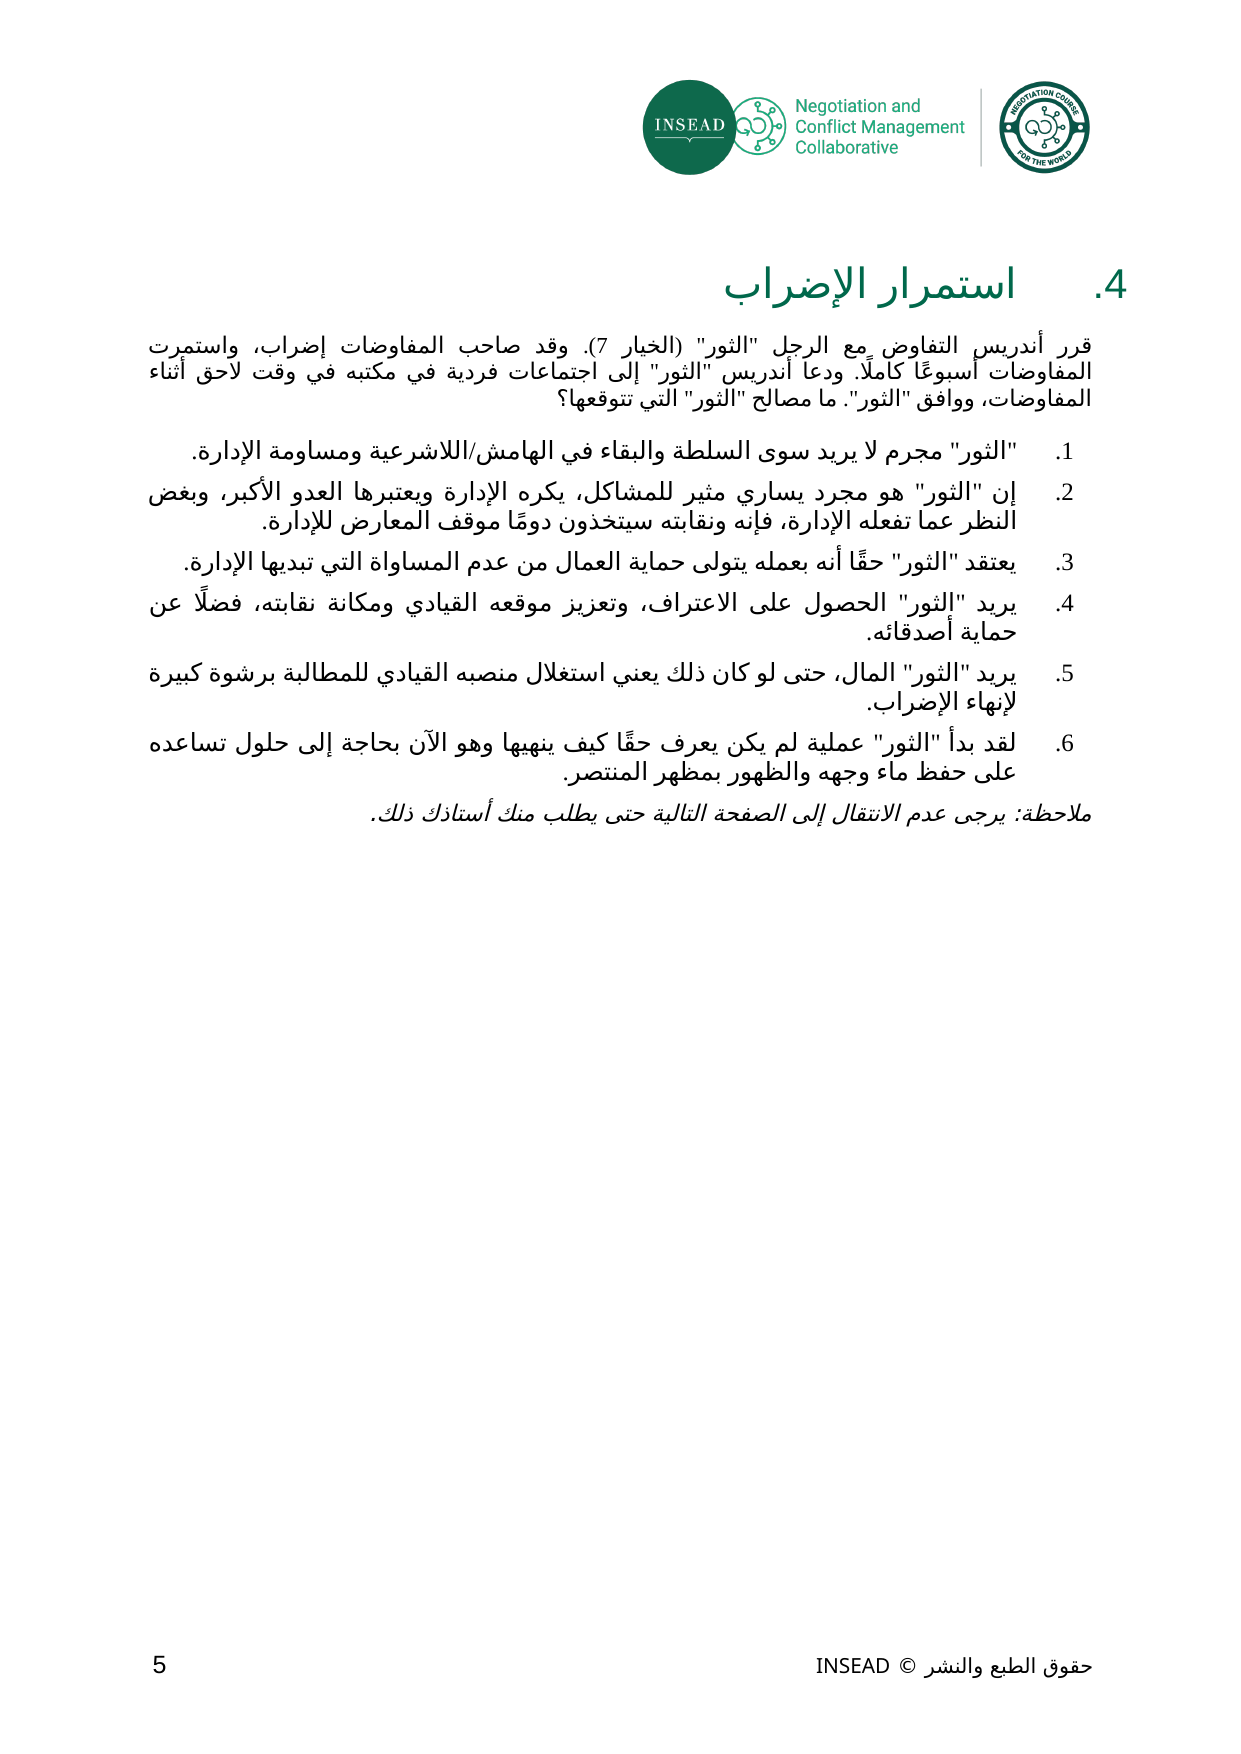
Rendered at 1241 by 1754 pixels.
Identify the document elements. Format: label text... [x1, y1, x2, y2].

list "الثور" مجرم لا يريد سوى السلطة والبقاء في الهامش/اللاشرعية ومساومة الإدارة. [148, 436, 1055, 465]
title استمرار الإضراب [148, 259, 1092, 307]
text ملاحظة: يرجى عدم الانتقال إلى الصفحة التالية حتى يطلب منك أستاذك ذلك. [148, 798, 1092, 828]
picture [639, 73, 1093, 181]
text قرر أندريس التفاوض مع الرجل "الثور" (الخيار 7). وقد صاحب المفاوضات إضراب، واستمرت المفاوضات أسبوعًا كاملًا. ودعا أندريس "الثور" إلى اجتماعات فردية في مكتبه في وقت لاحق أثناء المفاوضات، ووافق "الثور". ما مصالح "الثور" التي تتوقعها؟ [148, 332, 1092, 411]
list يريد "الثور" المال، حتى لو كان ذلك يعني استغلال منصبه القيادي للمطالبة برشوة كبيرة لإنهاء الإضراب. [148, 658, 1055, 716]
list يعتقد "الثور" حقًا أنه بعمله يتولى حماية العمال من عدم المساواة التي تبديها الإدارة. [148, 547, 1055, 576]
list إن "الثور" هو مجرد يساري مثير للمشاكل، يكره الإدارة ويعتبرها العدو الأكبر، وبغض النظر عما تفعله الإدارة، فإنه ونقابته سيتخذون دومًا موقف المعارض للإدارة. [148, 477, 1055, 535]
list لقد بدأ "الثور" عملية لم يكن يعرف حقًا كيف ينهيها وهو الآن بحاجة إلى حلول تساعده على حفظ ماء وجهه والظهور بمظهر المنتصر. [148, 728, 1055, 786]
list يريد "الثور" الحصول على الاعتراف، وتعزيز موقعه القيادي ومكانة نقابته، فضلًا عن حماية أصدقائه. [148, 588, 1055, 646]
